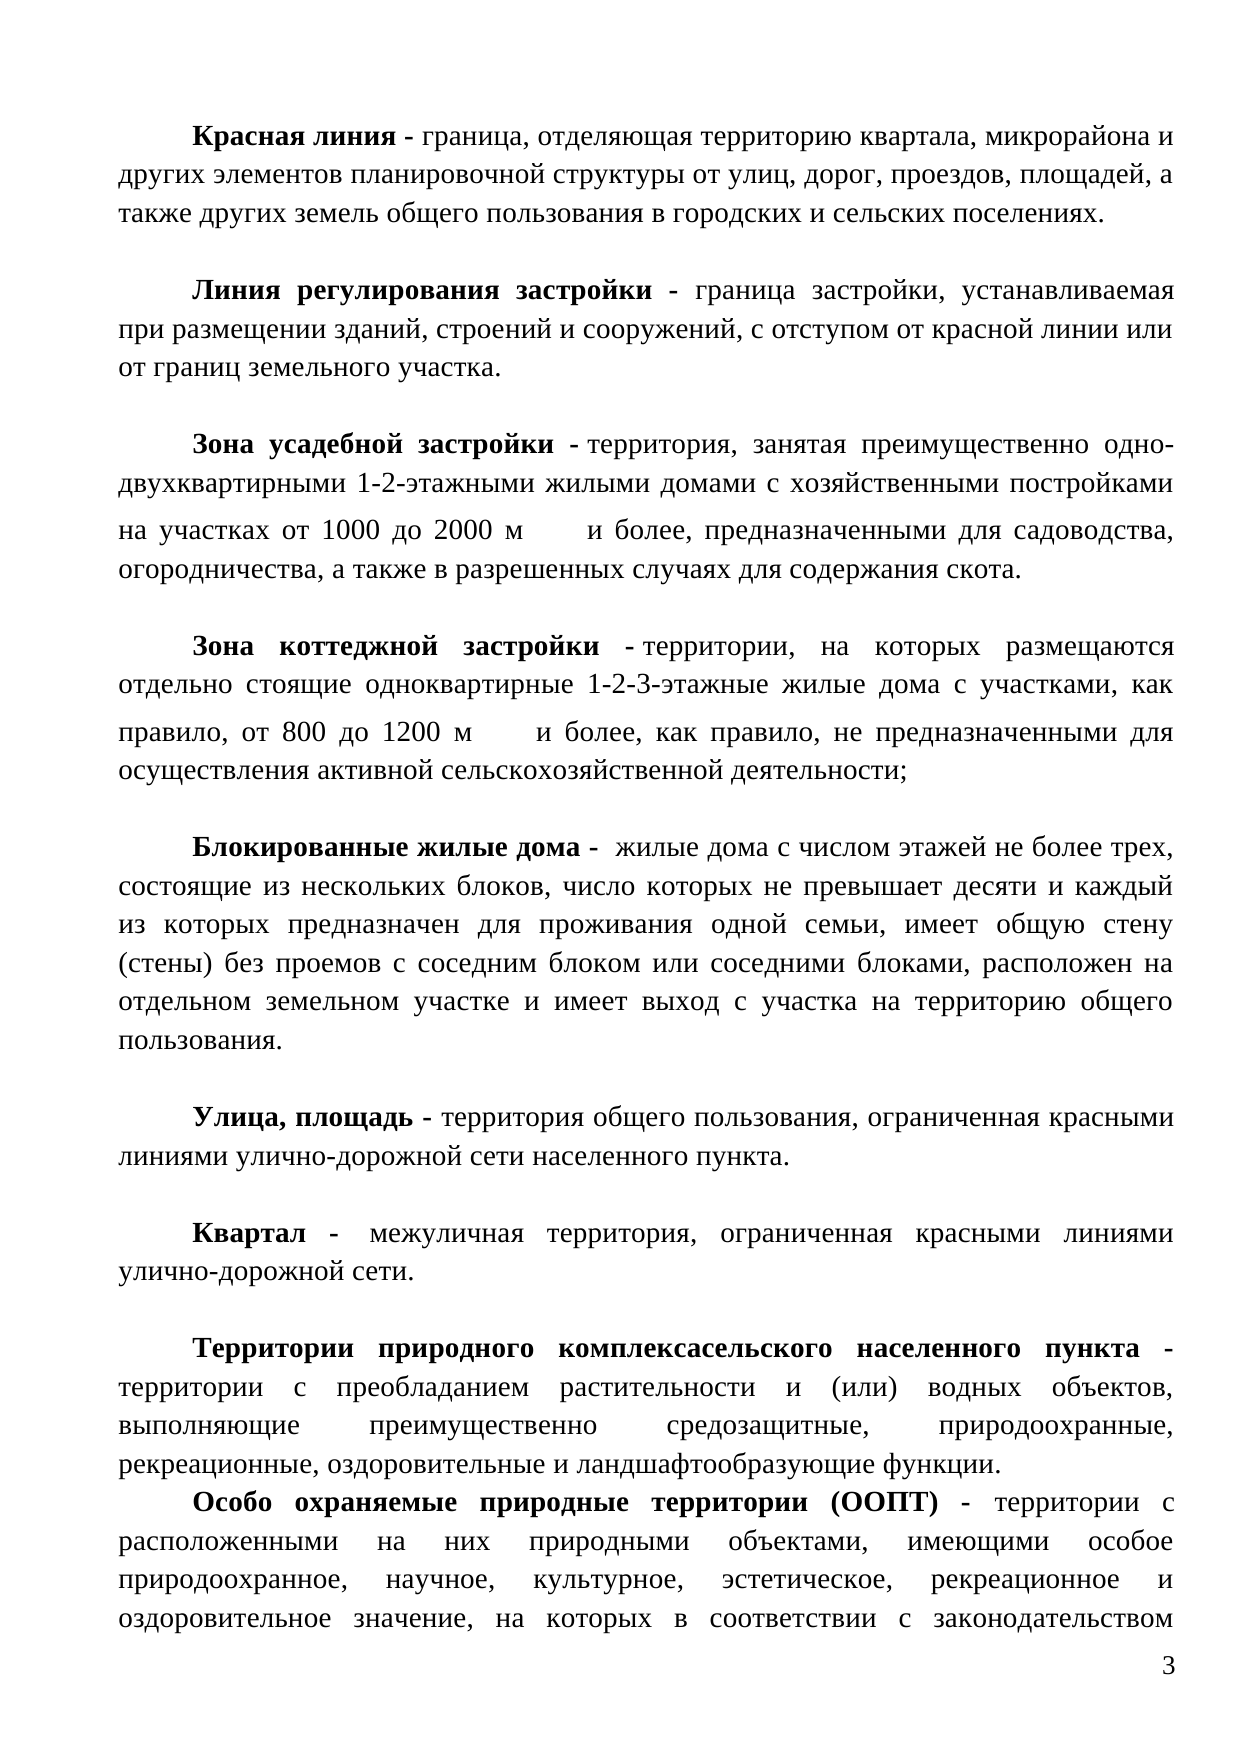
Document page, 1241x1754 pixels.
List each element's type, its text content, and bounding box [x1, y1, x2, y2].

text Блокированные жилые дома - жилые дома с числом этажей не более трех, состоящие из нескольких блоков, число которых не превышает десяти и каждый из которых предназначен для проживания одной семьи, имеет общую стену (стены) без проемов с соседним блоком или соседними блоками, расположен на отдельном земельном участке и имеет выход с участка на территорию общего пользования. [118, 829, 1175, 1056]
text Красная линия - граница, отделяющая территорию квартала, микрорайона и других элементов планировочной структуры от улиц, дорог, проездов, площадей, а также других земель общего пользования в городских и сельских поселениях. [118, 118, 1175, 229]
text Линия регулирования застройки - граница застройки, устанавливаемая при размещении зданий, строений и сооружений, с отступом от красной линии или от границ земельного участка. [118, 272, 1175, 383]
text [118, 1484, 1175, 1634]
text Территории природного комплексасельского населенного пункта - территории с преобладанием растительности и (или) водных объектов, выполняющие преимущественно средозащитные, природоохранные, рекреационные, оздоровительные и ландшафтообразующие функции. [118, 1330, 1175, 1479]
text Зона коттеджной застройки - территории, на которых размещаются отдельно стоящие одноквартирные 1-2-3-этажные жилые дома с участками, как правило, от 800 до 1200 м и более, как правило, не предназначенными для осуществления активной сельскохозяйственной деятельности; [118, 628, 1175, 786]
text Зона усадебной застройки - территория, занятая преимущественно одно- двухквартирными 1-2-этажными жилыми домами с хозяйственными постройками на участках от 1000 до 2000 м и более, предназначенными для садоводства, огородничества, а также в разрешенных случаях для содержания скота. [118, 426, 1175, 584]
text Квартал - межуличная территория, ограниченная красными линиями улично-дорожной сети. [118, 1215, 1175, 1287]
text Улица, площадь - территория общего пользования, ограниченная красными линиями улично-дорожной сети населенного пункта. [118, 1099, 1175, 1171]
